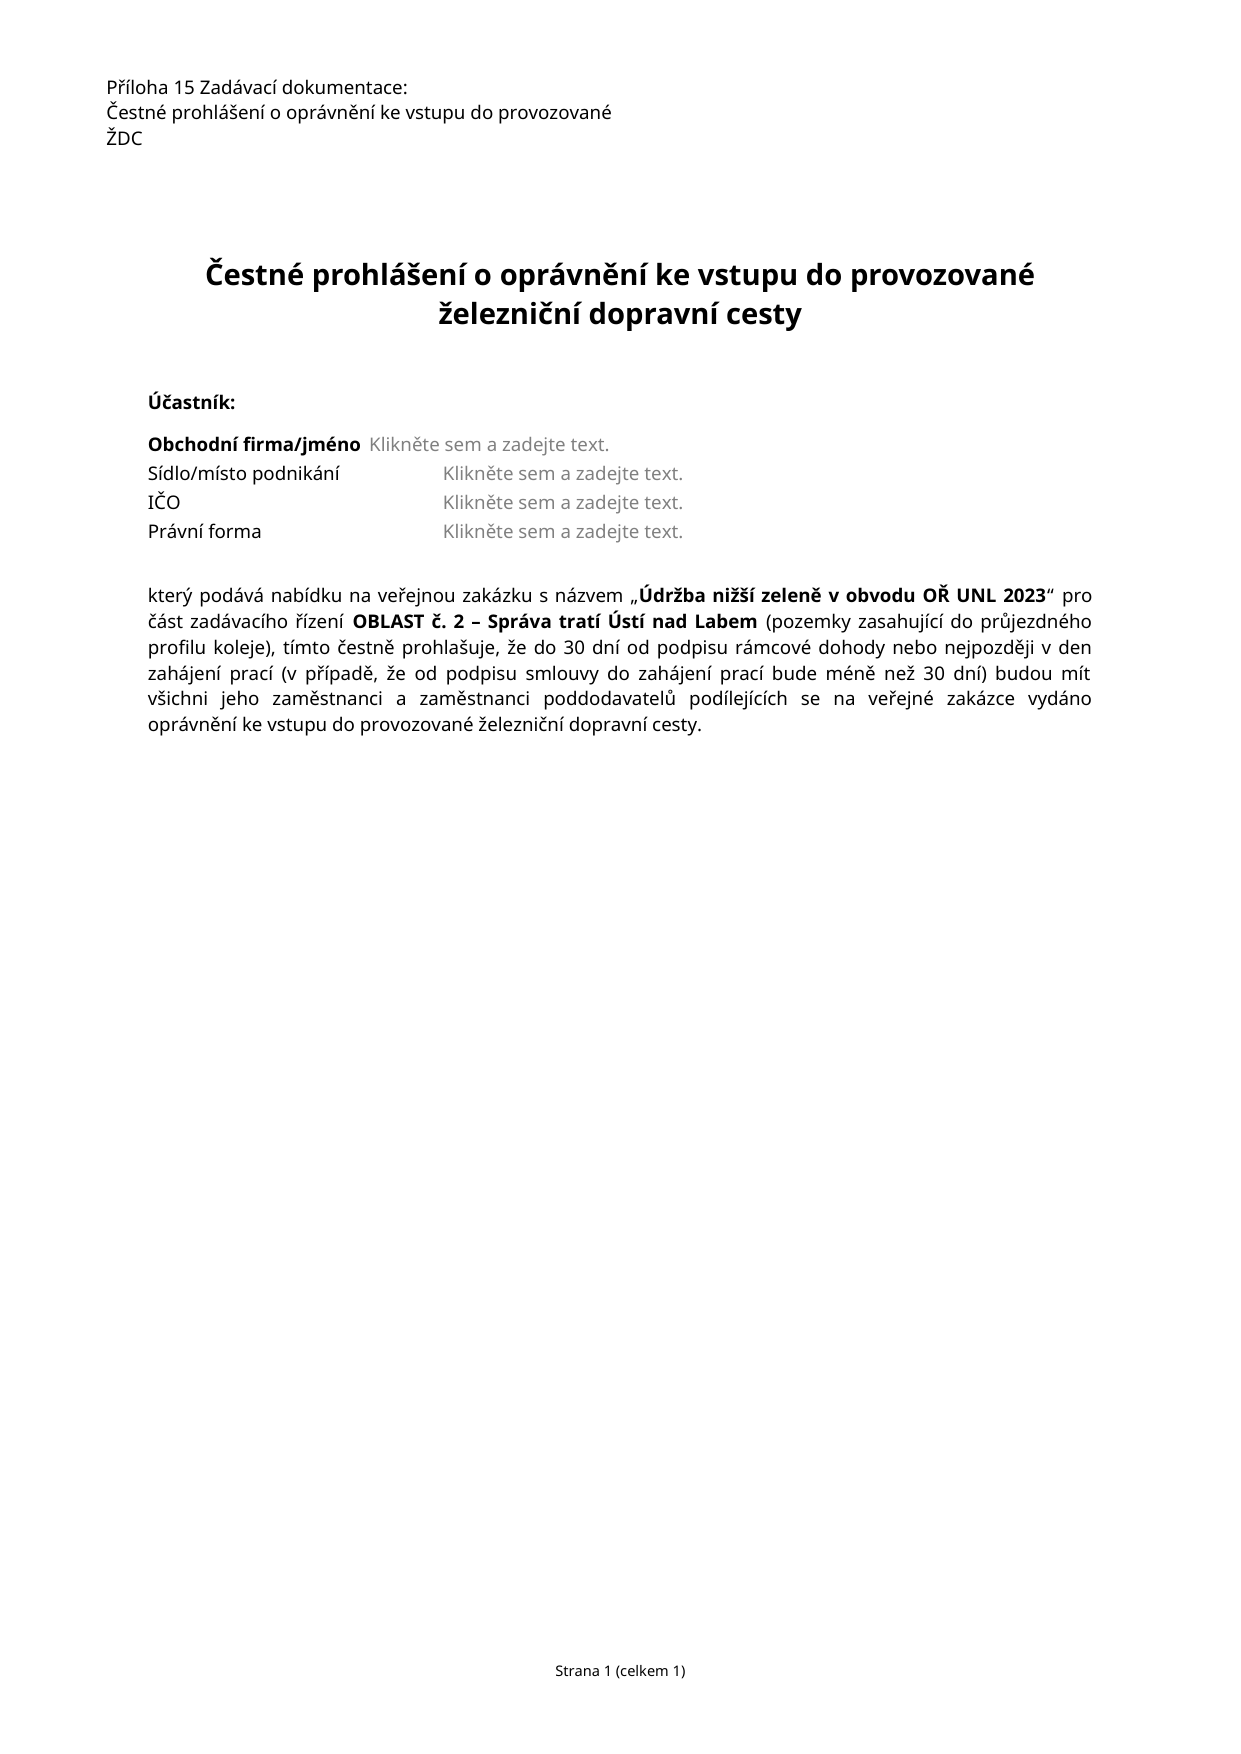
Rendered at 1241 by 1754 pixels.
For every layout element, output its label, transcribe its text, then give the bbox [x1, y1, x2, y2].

text Účastník: [148, 384, 1093, 416]
text Právní forma [148, 515, 1093, 544]
text který podává nabídku na veřejnou zakázku s názvem „Údržba nižší zeleně v obvodu OŘ UNL 2023“ pro část zadávacího řízení OBLAST č. 2 – Správa tratí Ústí nad Labem (pozemky zasahující do průjezdného profilu koleje), tímto čestně prohlašuje, že do 30 dní od podpisu rámcové dohody nebo nejpozději v den zahájení prací (v případě, že od podpisu smlouvy do zahájení prací bude méně než 30 dní) budou mít všichni jeho zaměstnanci a zaměstnanci poddodavatelů podílejících se na veřejné zakázce vydáno oprávnění ke vstupu do provozované železniční dopravní cesty. [148, 582, 1093, 736]
text Obchodní firma/jméno [148, 428, 1093, 457]
text IČO [148, 486, 1093, 515]
title Čestné prohlášení o oprávnění ke vstupu do provozované železniční dopravní cesty [148, 254, 1093, 333]
text Sídlo/místo podnikání [148, 457, 1093, 486]
